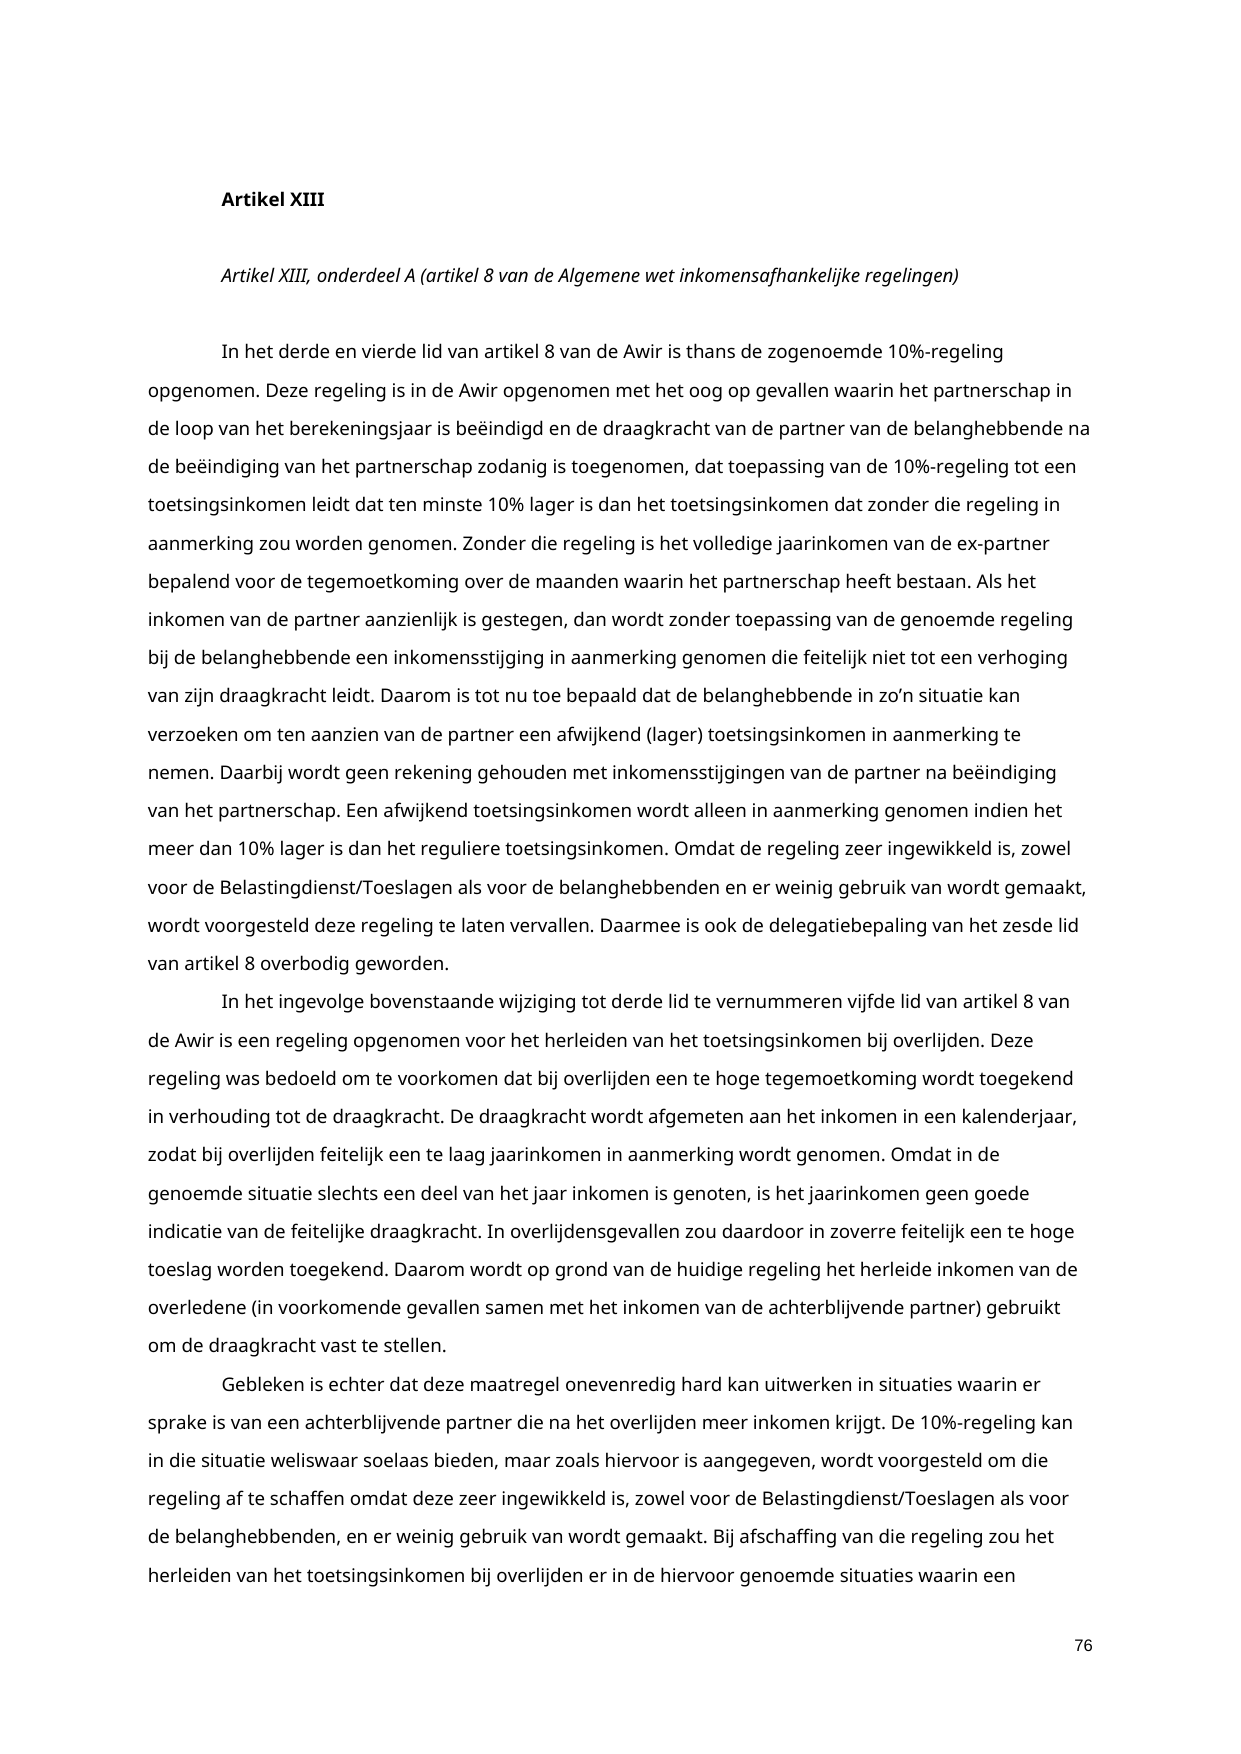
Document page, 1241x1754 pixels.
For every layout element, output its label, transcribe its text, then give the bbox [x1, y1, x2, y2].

text In het derde en vierde lid van artikel 8 van de Awir is thans de zogenoemde 10%-regeling opgenomen. Deze regeling is in de Awir opgenomen met het oog op gevallen waarin het partnerschap in de loop van het berekeningsjaar is beëindigd en de draagkracht van de partner van de belanghebbende na de beëindiging van het partnerschap zodanig is toegenomen, dat toepassing van de 10%-regeling tot een toetsingsinkomen leidt dat ten minste 10% lager is dan het toetsingsinkomen dat zonder die regeling in aanmerking zou worden genomen. Zonder die regeling is het volledige jaarinkomen van de ex-partner bepalend voor de tegemoetkoming over de maanden waarin het partnerschap heeft bestaan. Als het inkomen van de partner aanzienlijk is gestegen, dan wordt zonder toepassing van de genoemde regeling bij de belanghebbende een inkomensstijging in aanmerking genomen die feitelijk niet tot een verhoging van zijn draagkracht leidt. Daarom is tot nu toe bepaald dat de belanghebbende in zo’n situatie kan verzoeken om ten aanzien van de partner een afwijkend (lager) toetsingsinkomen in aanmerking te nemen. Daarbij wordt geen rekening gehouden met inkomensstijgingen van de partner na beëindiging van het partnerschap. Een afwijkend toetsingsinkomen wordt alleen in aanmerking genomen indien het meer dan 10% lager is dan het reguliere toetsingsinkomen. Omdat de regeling zeer ingewikkeld is, zowel voor de Belastingdienst/Toeslagen als voor de belanghebbenden en er weinig gebruik van wordt gemaakt, wordt voorgesteld deze regeling te laten vervallen. Daarmee is ook de delegatiebepaling van het zesde lid van artikel 8 overbodig geworden. [148, 339, 1093, 976]
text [148, 1371, 1093, 1588]
text In het ingevolge bovenstaande wijziging tot derde lid te vernummeren vijfde lid van artikel 8 van de Awir is een regeling opgenomen voor het herleiden van het toetsingsinkomen bij overlijden. Deze regeling was bedoeld om te voorkomen dat bij overlijden een te hoge tegemoetkoming wordt toegekend in verhouding tot de draagkracht. De draagkracht wordt afgemeten aan het inkomen in een kalenderjaar, zodat bij overlijden feitelijk een te laag jaarinkomen in aanmerking wordt genomen. Omdat in de genoemde situatie slechts een deel van het jaar inkomen is genoten, is het jaarinkomen geen goede indicatie van de feitelijke draagkracht. In overlijdensgevallen zou daardoor in zoverre feitelijk een te hoge toeslag worden toegekend. Daarom wordt op grond van de huidige regeling het herleide inkomen van de overledene (in voorkomende gevallen samen met het inkomen van de achterblijvende partner) gebruikt om de draagkracht vast te stellen. [148, 989, 1093, 1358]
text Artikel XIII [148, 186, 1093, 211]
text Artikel XIII, onderdeel A (artikel 8 van de Algemene wet inkomensafhankelijke regelingen) [148, 262, 1093, 288]
